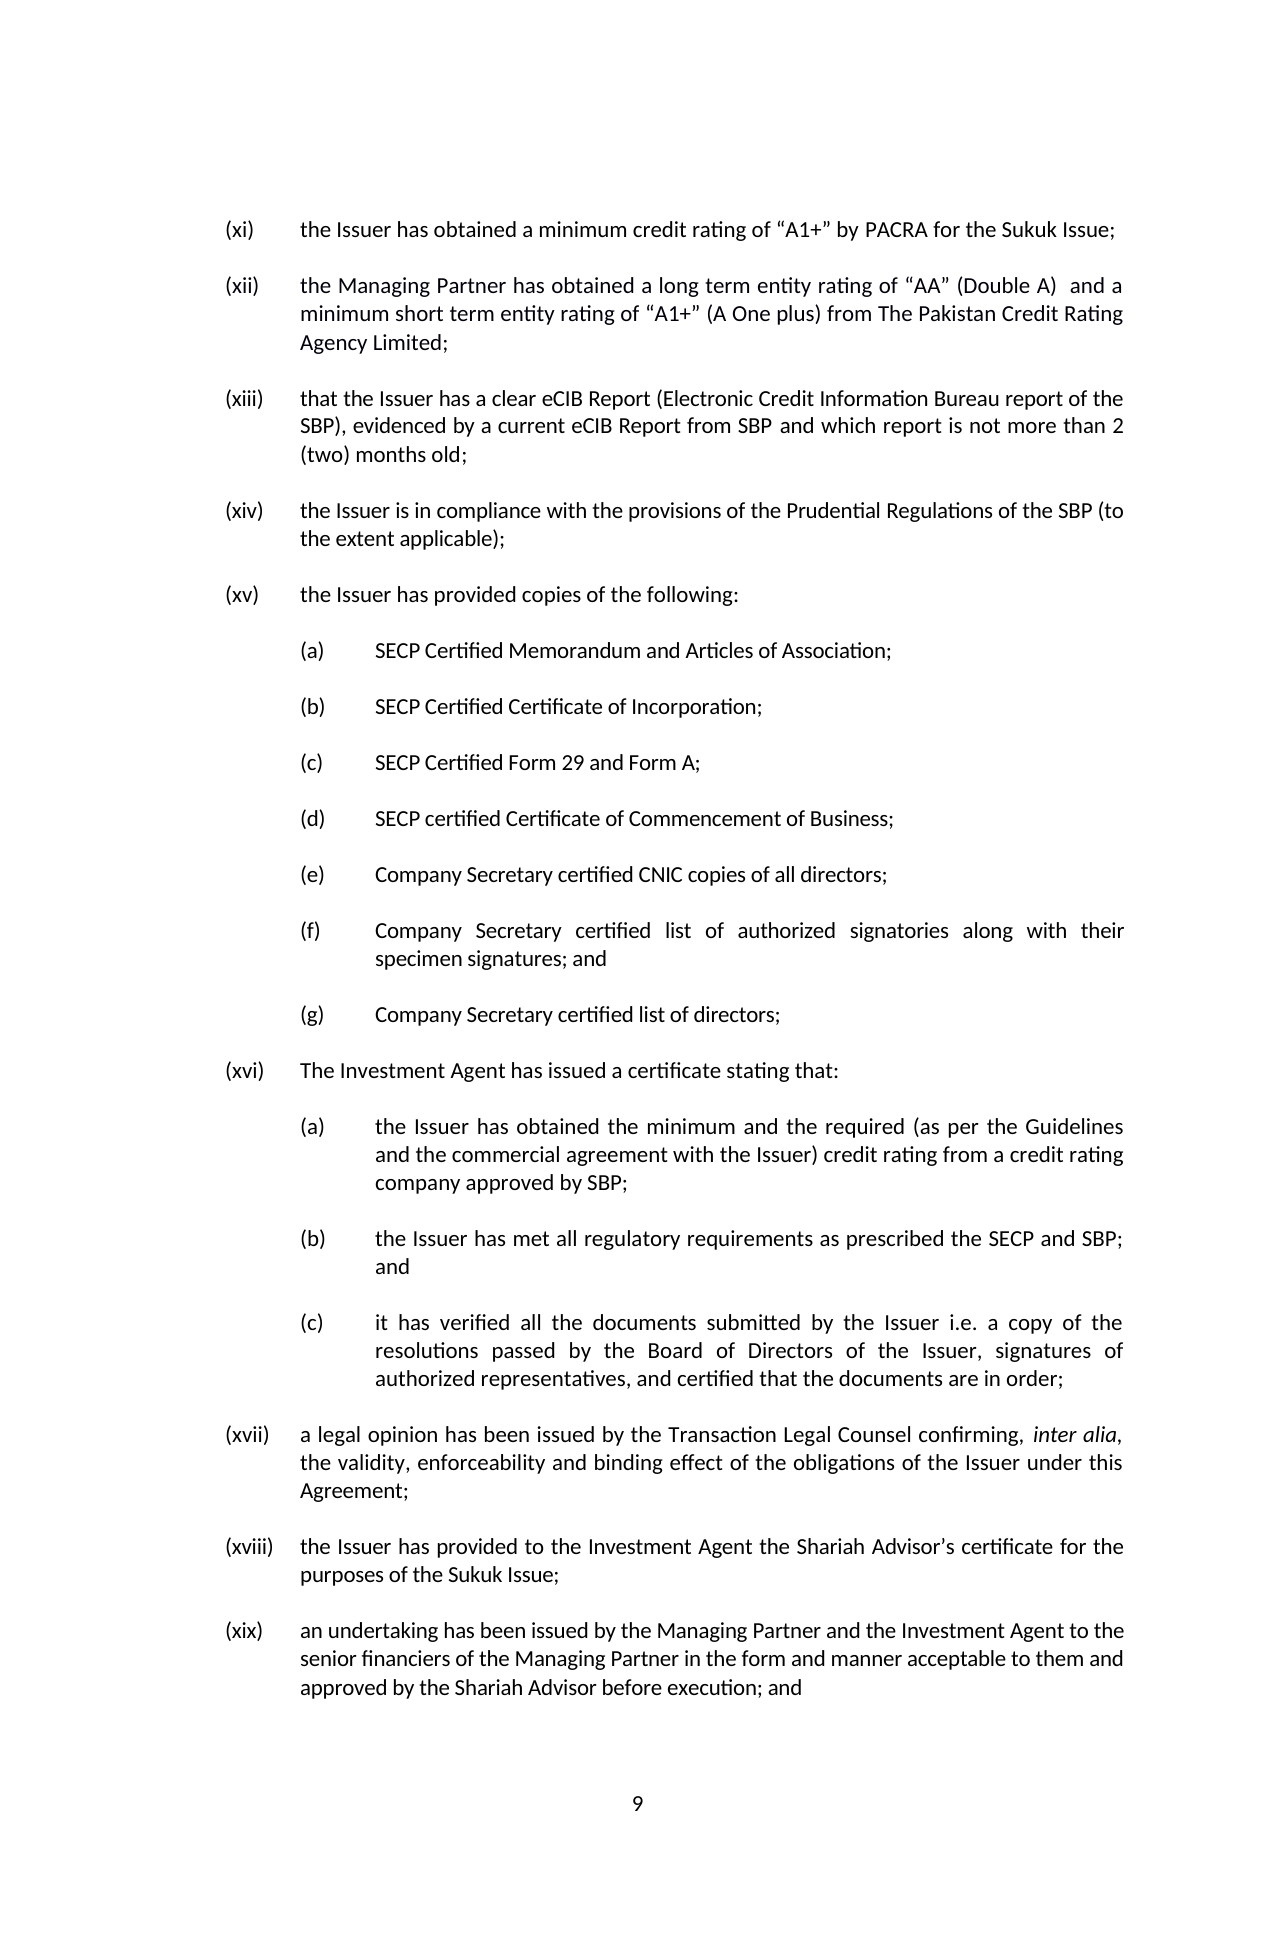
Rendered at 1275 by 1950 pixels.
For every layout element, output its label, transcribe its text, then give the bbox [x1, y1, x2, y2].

list SECP Certified Certificate of Incorporation; [300, 692, 1125, 720]
list the Issuer has provided copies of the following: [225, 580, 1125, 608]
list SECP certified Certificate of Commencement of Business; [300, 804, 1125, 832]
list the Issuer has provided to the Investment Agent the Shariah Advisor’s certificate for the purposes of the Sukuk Issue; [225, 1532, 1125, 1588]
list the Issuer is in compliance with the provisions of the Prudential Regulations of the SBP (to the extent applicable); [225, 496, 1125, 552]
list SECP Certified Form 29 and Form A; [300, 748, 1125, 776]
list an undertaking has been issued by the Managing Partner and the Investment Agent to the senior financiers of the Managing Partner in the form and manner acceptable to them and approved by the Shariah Advisor before execution; and [225, 1617, 1125, 1701]
list a legal opinion has been issued by the Transaction Legal Counsel confirming, inter alia, the validity, enforceability and binding effect of the obligations of the Issuer under this Agreement; [225, 1420, 1125, 1504]
list it has verified all the documents submitted by the Issuer i.e. a copy of the resolutions passed by the Board of Directors of the Issuer, signatures of authorized representatives, and certified that the documents are in order; [300, 1308, 1125, 1392]
list Company Secretary certified list of directors; [300, 1000, 1125, 1028]
list the Issuer has met all regulatory requirements as prescribed the SECP and SBP; and [300, 1224, 1125, 1280]
list the Issuer has obtained a minimum credit rating of “A1+” by PACRA for the Sukuk Issue; [225, 216, 1125, 243]
list that the Issuer has a clear eCIB Report (Electronic Credit Information Bureau report of the SBP), evidenced by a current eCIB Report from SBP and which report is not more than 2 (two) months old; [225, 384, 1125, 468]
list Company Secretary certified list of authorized signatories along with their specimen signatures; and [300, 916, 1125, 972]
list the Managing Partner has obtained a long term entity rating of “AA” (Double A) and a minimum short term entity rating of “A1+” (A One plus) from The Pakistan Credit Rating Agency Limited; [225, 272, 1125, 356]
list SECP Certified Memorandum and Articles of Association; [300, 636, 1125, 664]
list Company Secretary certified CNIC copies of all directors; [300, 860, 1125, 888]
list the Issuer has obtained the minimum and the required (as per the Guidelines and the commercial agreement with the Issuer) credit rating from a credit rating company approved by SBP; [300, 1112, 1125, 1196]
list The Investment Agent has issued a certificate stating that: [225, 1056, 1125, 1084]
